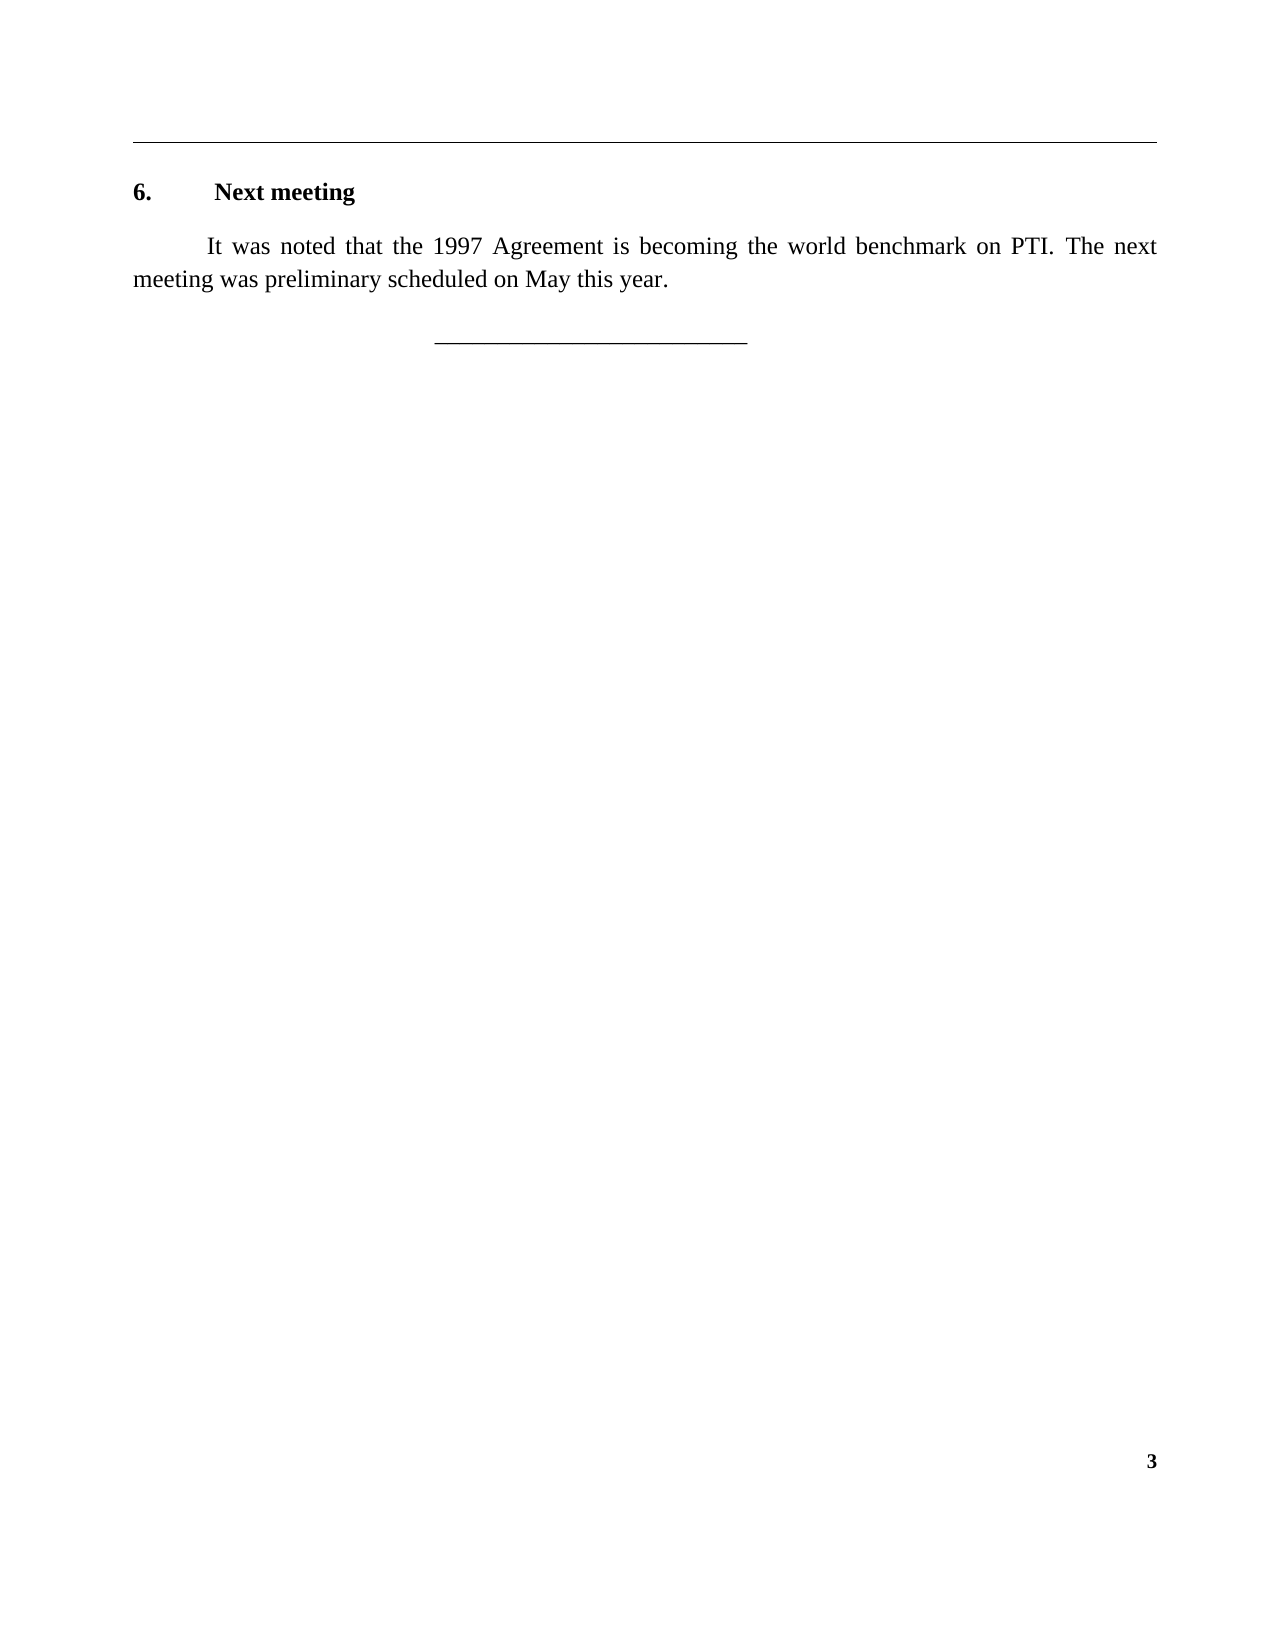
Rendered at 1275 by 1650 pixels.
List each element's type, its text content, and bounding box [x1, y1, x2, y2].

text It was noted that the 1997 Agreement is becoming the world benchmark on PTI. The next meeting was preliminary scheduled on May this year. [133, 231, 1157, 293]
text _________________________ [133, 318, 1048, 347]
subtitle 6. Next meeting [133, 177, 1039, 206]
